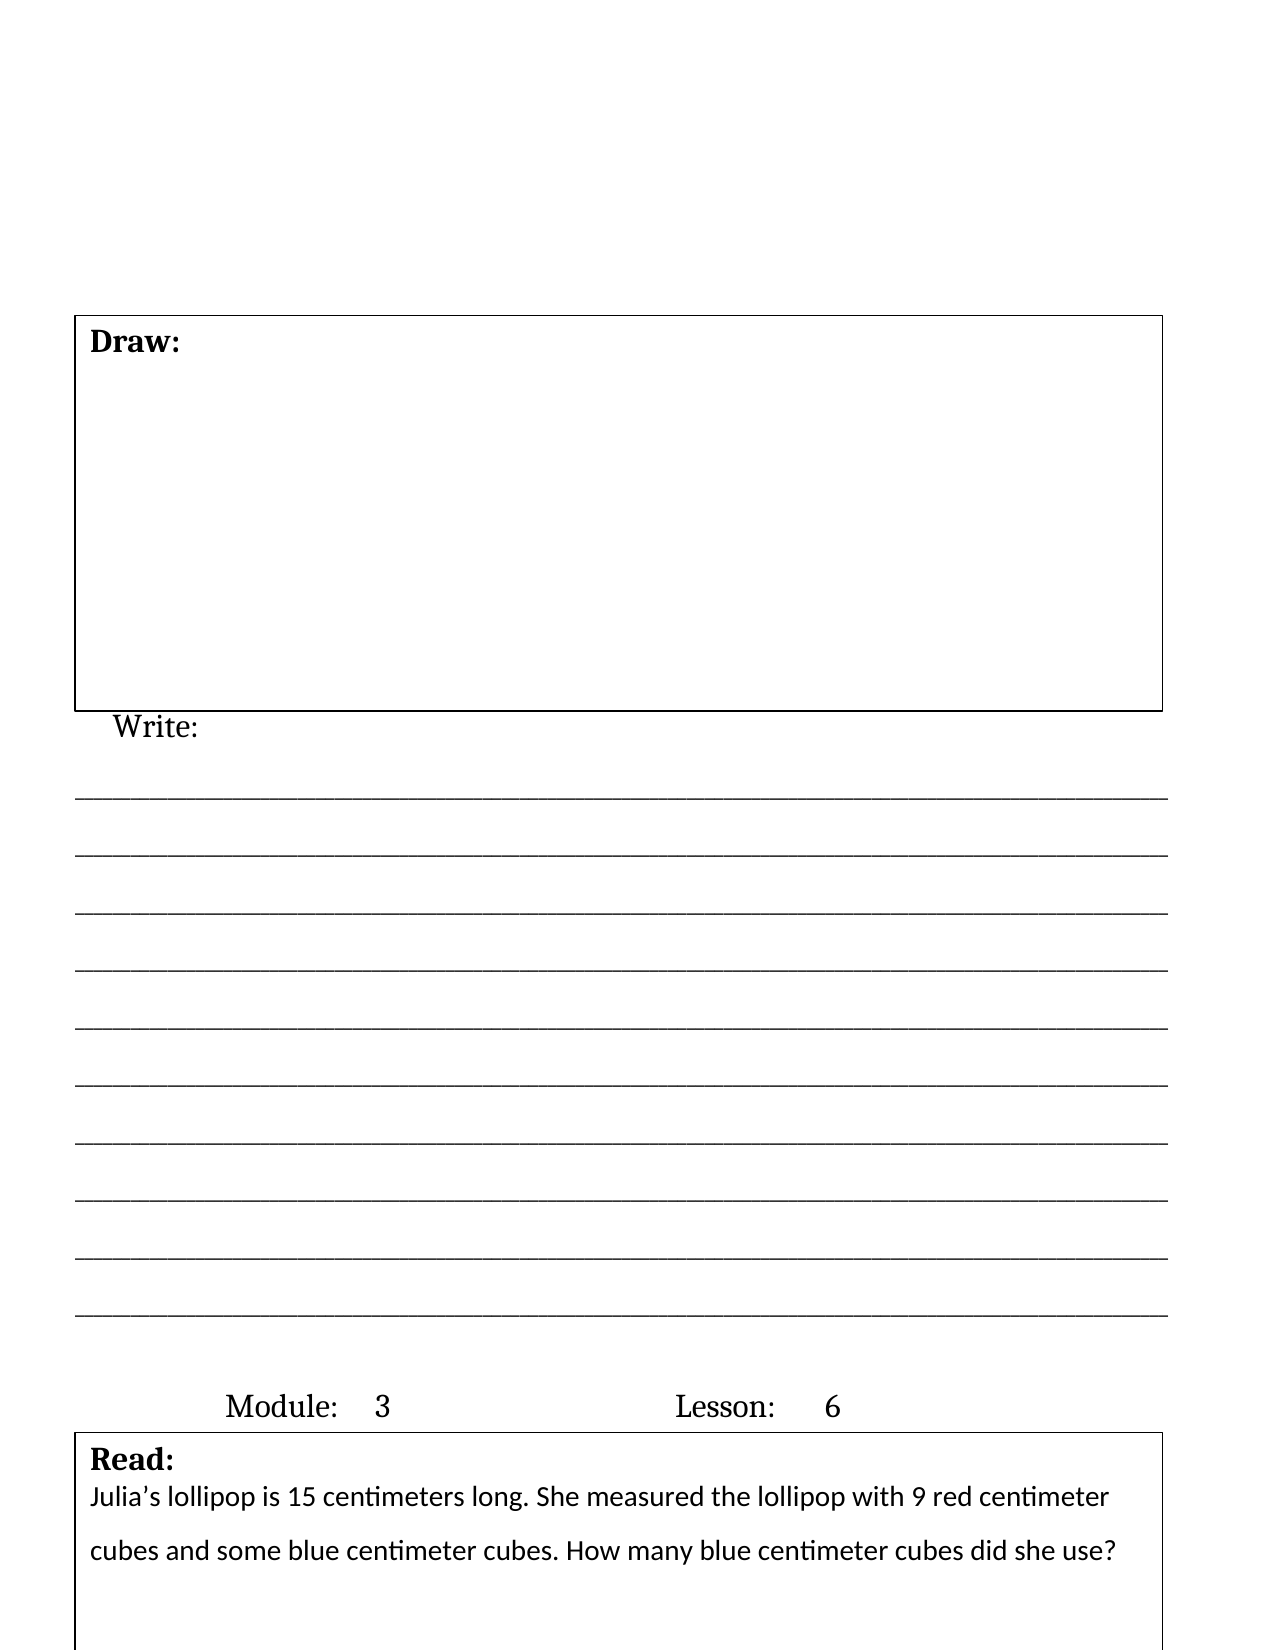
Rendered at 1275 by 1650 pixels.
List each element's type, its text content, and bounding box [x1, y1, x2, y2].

text ______________________________________________________________________________________________________________________ [75, 1119, 1200, 1148]
text ______________________________________________________________________________________________________________________ [75, 1234, 1200, 1263]
text ______________________________________________________________________________________________________________________ [75, 1062, 1200, 1091]
text ______________________________________________________________________________________________________________________ [75, 889, 1200, 918]
text ______________________________________________________________________________________________________________________ [75, 1292, 1200, 1321]
text Write: [112, 707, 1200, 746]
text ______________________________________________________________________________________________________________________ [75, 1004, 1200, 1033]
text ______________________________________________________________________________________________________________________ [75, 1177, 1200, 1206]
text Module: 3 Lesson: 6 [150, 1388, 1200, 1426]
text ______________________________________________________________________________________________________________________ [75, 774, 1200, 803]
text ______________________________________________________________________________________________________________________ [75, 947, 1200, 976]
text ______________________________________________________________________________________________________________________ [75, 832, 1200, 861]
